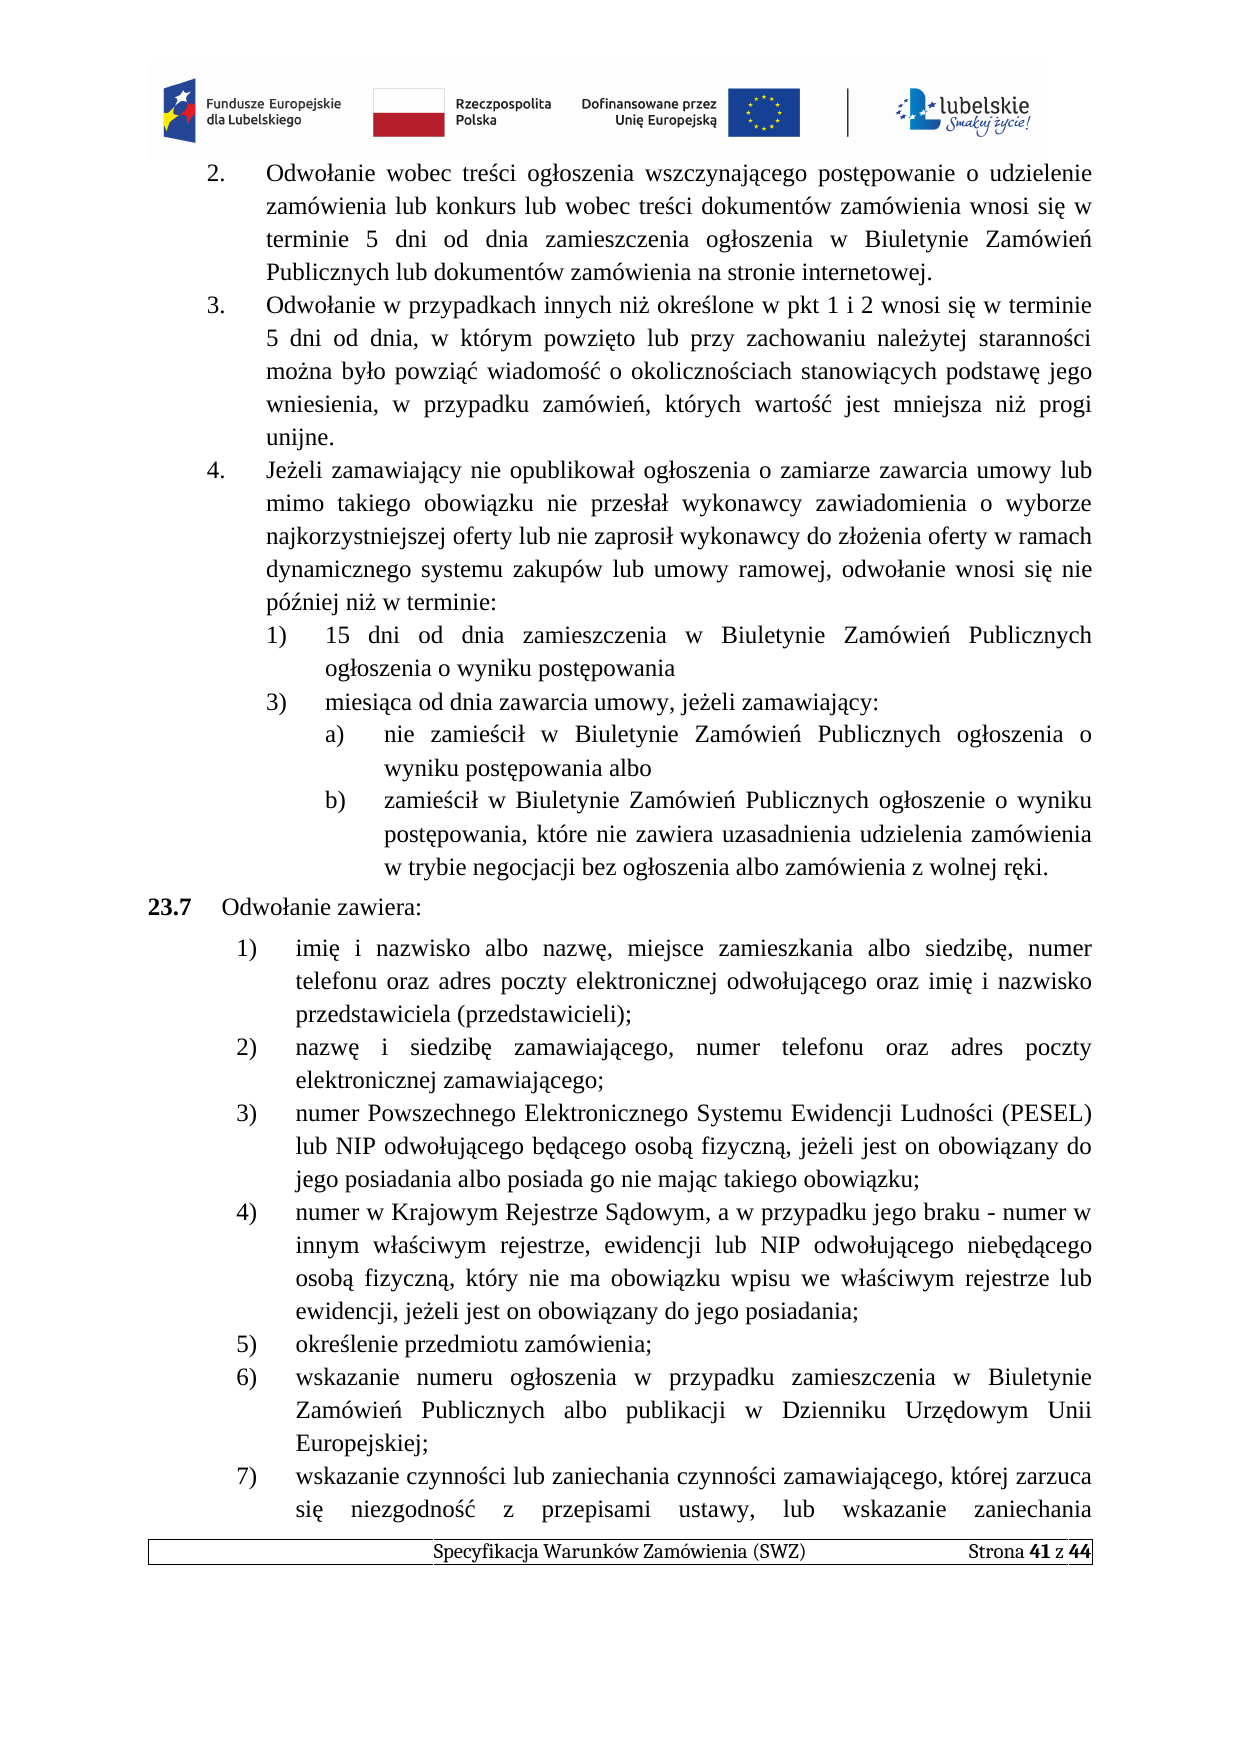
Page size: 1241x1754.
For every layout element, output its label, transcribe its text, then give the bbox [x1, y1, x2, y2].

list a) nie zamieścił w Biuletynie Zamówień Publicznych ogłoszenia o wyniku postępowania albo [325, 719, 1093, 781]
list b) zamieścił w Biuletynie Zamówień Publicznych ogłoszenie o wyniku postępowania, które nie zawiera uzasadnienia udzielenia zamówienia w trybie negocjacji bez ogłoszenia albo zamówienia z wolnej ręki. [325, 786, 1093, 880]
list 4) numer w Krajowym Rejestrze Sądowym, a w przypadku jego braku - numer w innym właściwym rejestrze, ewidencji lub NIP odwołującego niebędącego osobą fizyczną, który nie ma obowiązku wpisu we właściwym rejestrze lub ewidencji, jeżeli jest on obowiązany do jego posiadania; [236, 1197, 1093, 1325]
list 3. Odwołanie w przypadkach innych niż określone w pkt 1 i 2 wnosi się w terminie 5 dni od dnia, w którym powzięto lub przy zachowaniu należytej staranności można było powziąć wiadomość o okolicznościach stanowiących podstawę jego wniesienia, w przypadku zamówień, których wartość jest mniejsza niż progi unijne. [207, 290, 1093, 451]
list 2. Odwołanie wobec treści ogłoszenia wszczynającego postępowanie o udzielenie zamówienia lub konkurs lub wobec treści dokumentów zamówienia wnosi się w terminie 5 dni od dnia zamieszczenia ogłoszenia w Biuletynie Zamówień Publicznych lub dokumentów zamówienia na stronie internetowej. [207, 158, 1093, 286]
list 5) określenie przedmiotu zamówienia; [236, 1329, 1093, 1358]
picture [147, 62, 1047, 159]
list 4. Jeżeli zamawiający nie opublikował ogłoszenia o zamiarze zawarcia umowy lub mimo takiego obowiązku nie przesłał wykonawcy zawiadomienia o wyborze najkorzystniejszej oferty lub nie zaprosił wykonawcy do złożenia oferty w ramach dynamicznego systemu zakupów lub umowy ramowej, odwołanie wnosi się nie później niż w terminie: [207, 455, 1093, 616]
list 6) wskazanie numeru ogłoszenia w przypadku zamieszczenia w Biuletynie Zamówień Publicznych albo publikacji w Dzienniku Urzędowym Unii Europejskiej; [236, 1362, 1093, 1457]
list 2) nazwę i siedzibę zamawiającego, numer telefonu oraz adres poczty elektronicznej zamawiającego; [236, 1032, 1093, 1093]
list 1) imię i nazwisko albo nazwę, miejsce zamieszkania albo siedzibę, numer telefonu oraz adres poczty elektronicznej odwołującego oraz imię i nazwisko przedstawiciela (przedstawicieli); [236, 933, 1093, 1027]
list 3) miesiąca od dnia zawarcia umowy, jeżeli zamawiający: [266, 687, 1093, 715]
list 1) 15 dni od dnia zamieszczenia w Biuletynie Zamówień Publicznych ogłoszenia o wyniku postępowania [266, 621, 1093, 682]
list Odwołanie zawiera: [148, 892, 1093, 921]
list 3) numer Powszechnego Elektronicznego Systemu Ewidencji Ludności (PESEL) lub NIP odwołującego będącego osobą fizyczną, jeżeli jest on obowiązany do jego posiadania albo posiada go nie mając takiego obowiązku; [236, 1098, 1093, 1193]
